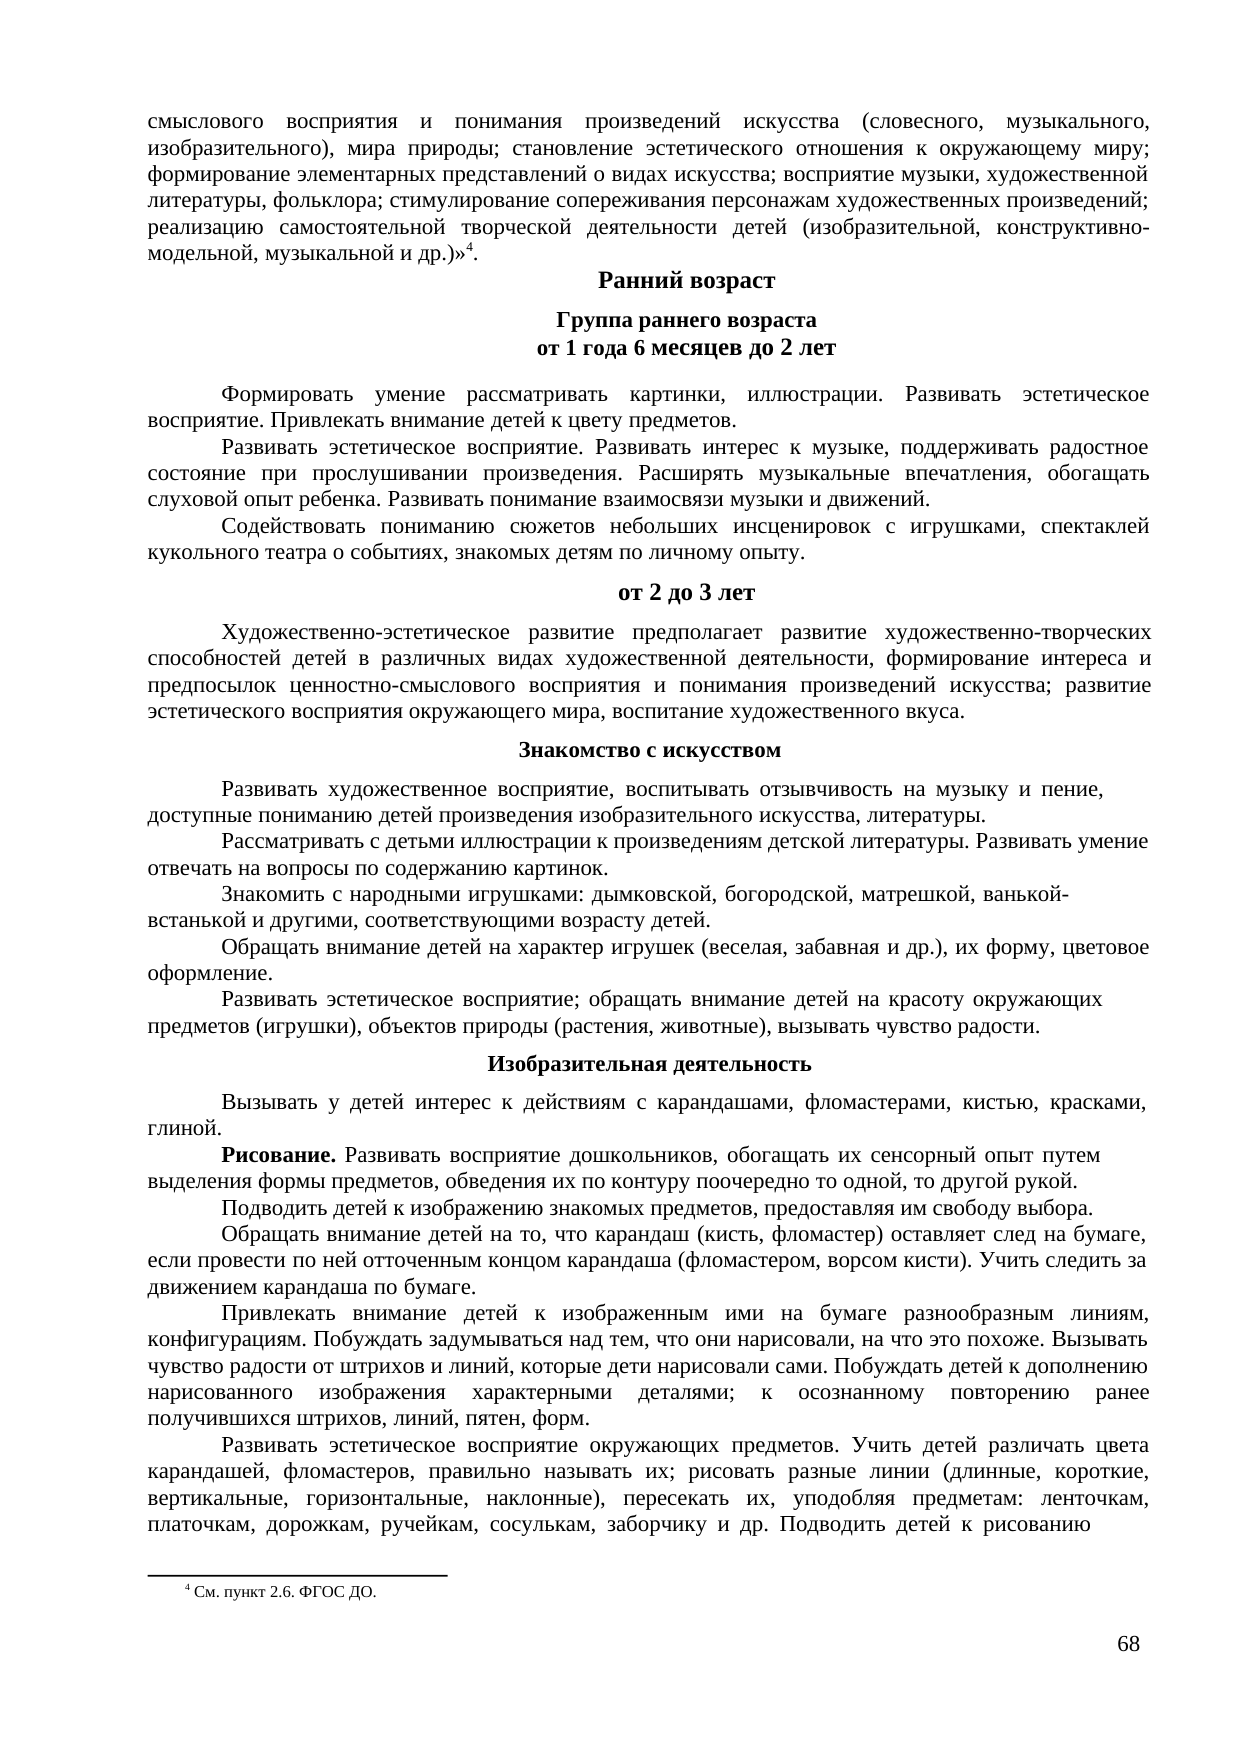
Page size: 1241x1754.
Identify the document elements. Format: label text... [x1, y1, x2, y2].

text Подводить детей к изображению знакомых предметов, предоставляя им свободу выбора. Обращать внимание детей на то, что карандаш (кисть, фломастер) оставляет след на бумаге, [221, 1194, 1152, 1246]
text Развивать эстетическое восприятие; обращать внимание детей на красоту окружающих предметов (игрушки), объектов природы (растения, животные), вызывать чувство радости. [147, 985, 1131, 1038]
text Обращать внимание детей на характер игрушек (веселая, забавная и др.), их форму, цветовое оформление. [147, 933, 1176, 985]
text Привлекать внимание детей к изображенным ими на бумаге разнообразным линиям, конфигурациям. Побуждать задумываться над тем, что они нарисовали, на что это похоже. Вызывать чувство радости от штрихов и линий, которые дети нарисовали сами. Побуждать детей к дополнению нарисованного изображения характерными деталями; к осознанному повторению ранее получившихся штрихов, линий, пятен, форм. [147, 1299, 1150, 1431]
text Развивать эстетическое восприятие. Развивать интерес к музыке, поддерживать радостное состояние при прослушивании произведения. Расширять музыкальные впечатления, обогащать слуховой опыт ребенка. Развивать понимание взаимосвязи музыки и движений. [147, 433, 1150, 512]
text смыслового восприятия и понимания произведений искусства (словесного, музыкального, изобразительного), мира природы; становление эстетического отношения к окружающему миру; формирование элементарных представлений о видах искусства; восприятие музыки, художественной литературы, фольклора; стимулирование сопереживания персонажам художественных произведений; реализацию самостоятельной творческой деятельности детей (изобразительной, конструктивно- модельной, музыкальной и др.)»4. [147, 107, 1150, 265]
subtitle от 2 до 3 лет [618, 577, 1176, 606]
text Рисование. Развивать восприятие дошкольников, обогащать их сенсорный опыт путем выделения формы предметов, обведения их по контуру поочередно то одной, то другой рукой. [147, 1141, 1131, 1194]
subtitle Знакомство с искусством [518, 736, 1176, 763]
text Знакомить с народными игрушками: дымковской, богородской, матрешкой, ванькой- встанькой и другими, соответствующими возрасту детей. [147, 880, 1131, 933]
text 4 См. пункт 2.6. ФГОС ДО. [185, 1576, 1176, 1601]
subtitle Ранний возраст [598, 265, 1176, 294]
text Вызывать у детей интерес к действиям с карандашами, фломастерами, кистью, красками, глиной. [147, 1088, 1152, 1141]
text Развивать эстетическое восприятие окружающих предметов. Учить детей различать цвета карандашей, фломастеров, правильно называть их; рисовать разные линии (длинные, короткие, вертикальные, горизонтальные, наклонные), пересекать их, уподобляя предметам: ленточкам, платочкам, дорожкам, ручейкам, сосулькам, заборчику и др. Подводить детей к рисованию [147, 1431, 1149, 1536]
text Развивать художественное восприятие, воспитывать отзывчивость на музыку и пение, доступные пониманию детей произведения изобразительного искусства, литературы. [147, 774, 1131, 827]
text если провести по ней отточенным концом карандаша (фломастером, ворсом кисти). Учить следить за движением карандаша по бумаге. [147, 1246, 1152, 1299]
text Содействовать пониманию сюжетов небольших инсценировок с игрушками, спектаклей кукольного театра о событиях, знакомых детям по личному опыту. [147, 512, 1150, 564]
text Группа раннего возраста от 1 года 6 месяцев до 2 лет [537, 307, 837, 361]
text Рассматривать с детьми иллюстрации к произведениям детской литературы. Развивать умение отвечать на вопросы по содержанию картинок. [147, 827, 1152, 880]
text Художественно-эстетическое развитие предполагает развитие художественно-творческих способностей детей в различных видах художественной деятельности, формирование интереса и предпосылок ценностно-смыслового восприятия и понимания произведений искусства; развитие эстетического восприятия окружающего мира, воспитание художественного вкуса. [147, 618, 1152, 723]
text Формировать умение рассматривать картинки, иллюстрации. Развивать эстетическое восприятие. Привлекать внимание детей к цвету предметов. [147, 380, 1150, 433]
subtitle Изобразительная деятельность [487, 1050, 1176, 1076]
